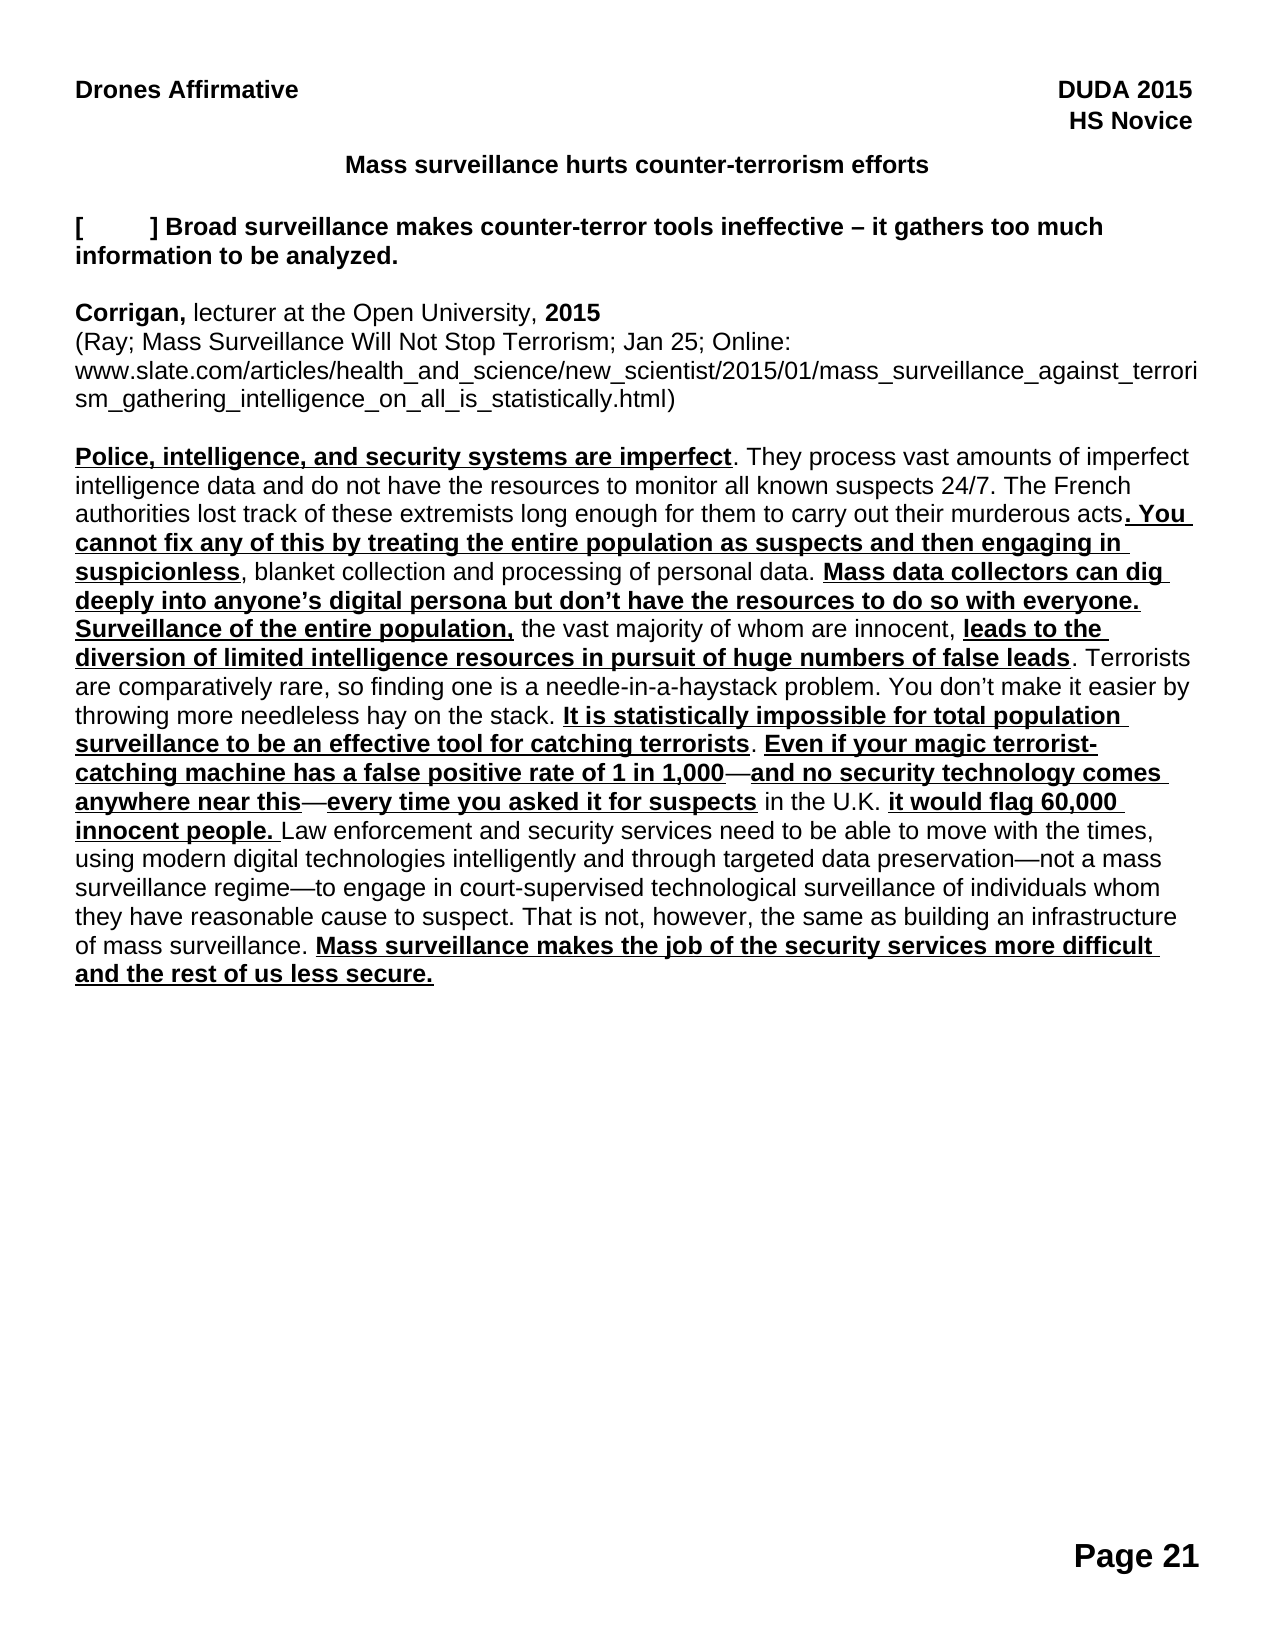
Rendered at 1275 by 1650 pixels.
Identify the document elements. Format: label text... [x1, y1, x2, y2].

subtitle Mass surveillance hurts counter-terrorism efforts [75, 150, 1199, 179]
subtitle [ ] Broad surveillance makes counter-terror tools ineffective – it gathers too much information to be analyzed. [75, 212, 1199, 298]
text Corrigan, lecturer at the Open University, 2015 [75, 298, 1199, 327]
text (Ray; Mass Surveillance Will Not Stop Terrorism; Jan 25; Online: www.slate.com/articles/health_and_science/new_scientist/2015/01/mass_surveillance_against_terrorism_gathering_intelligence_on_all_is_statistically.html) [75, 327, 1199, 413]
text Police, intelligence, and security systems are imperfect. They process vast amounts of imperfect intelligence data and do not have the resources to monitor all known suspects 24/7. The French authorities lost track of these extremists long enough for them to carry out their murderous acts. You cannot fix any of this by treating the entire population as suspects and then engaging in suspicionless, blanket collection and processing of personal data. Mass data collectors can dig deeply into anyone’s digital persona but don’t have the resources to do so with everyone. Surveillance of the entire population, the vast majority of whom are innocent, leads to the diversion of limited intelligence resources in pursuit of huge numbers of false leads. Terrorists are comparatively rare, so finding one is a needle-in-a-haystack problem. You don’t make it easier by throwing more needleless hay on the stack. It is statistically impossible for total population surveillance to be an effective tool for catching terrorists. Even if your magic terrorist-catching machine has a false positive rate of 1 in 1,000—and no security technology comes anywhere near this—every time you asked it for suspects in the U.K. it would flag 60,000 innocent people. Law enforcement and security services need to be able to move with the times, using modern digital technologies intelligently and through targeted data preservation—not a mass surveillance regime—to engage in court-supervised technological surveillance of individuals whom they have reasonable cause to suspect. That is not, however, the same as building an infrastructure of mass surveillance. Mass surveillance makes the job of the security services more difficult and the rest of us less secure. [75, 442, 1199, 988]
